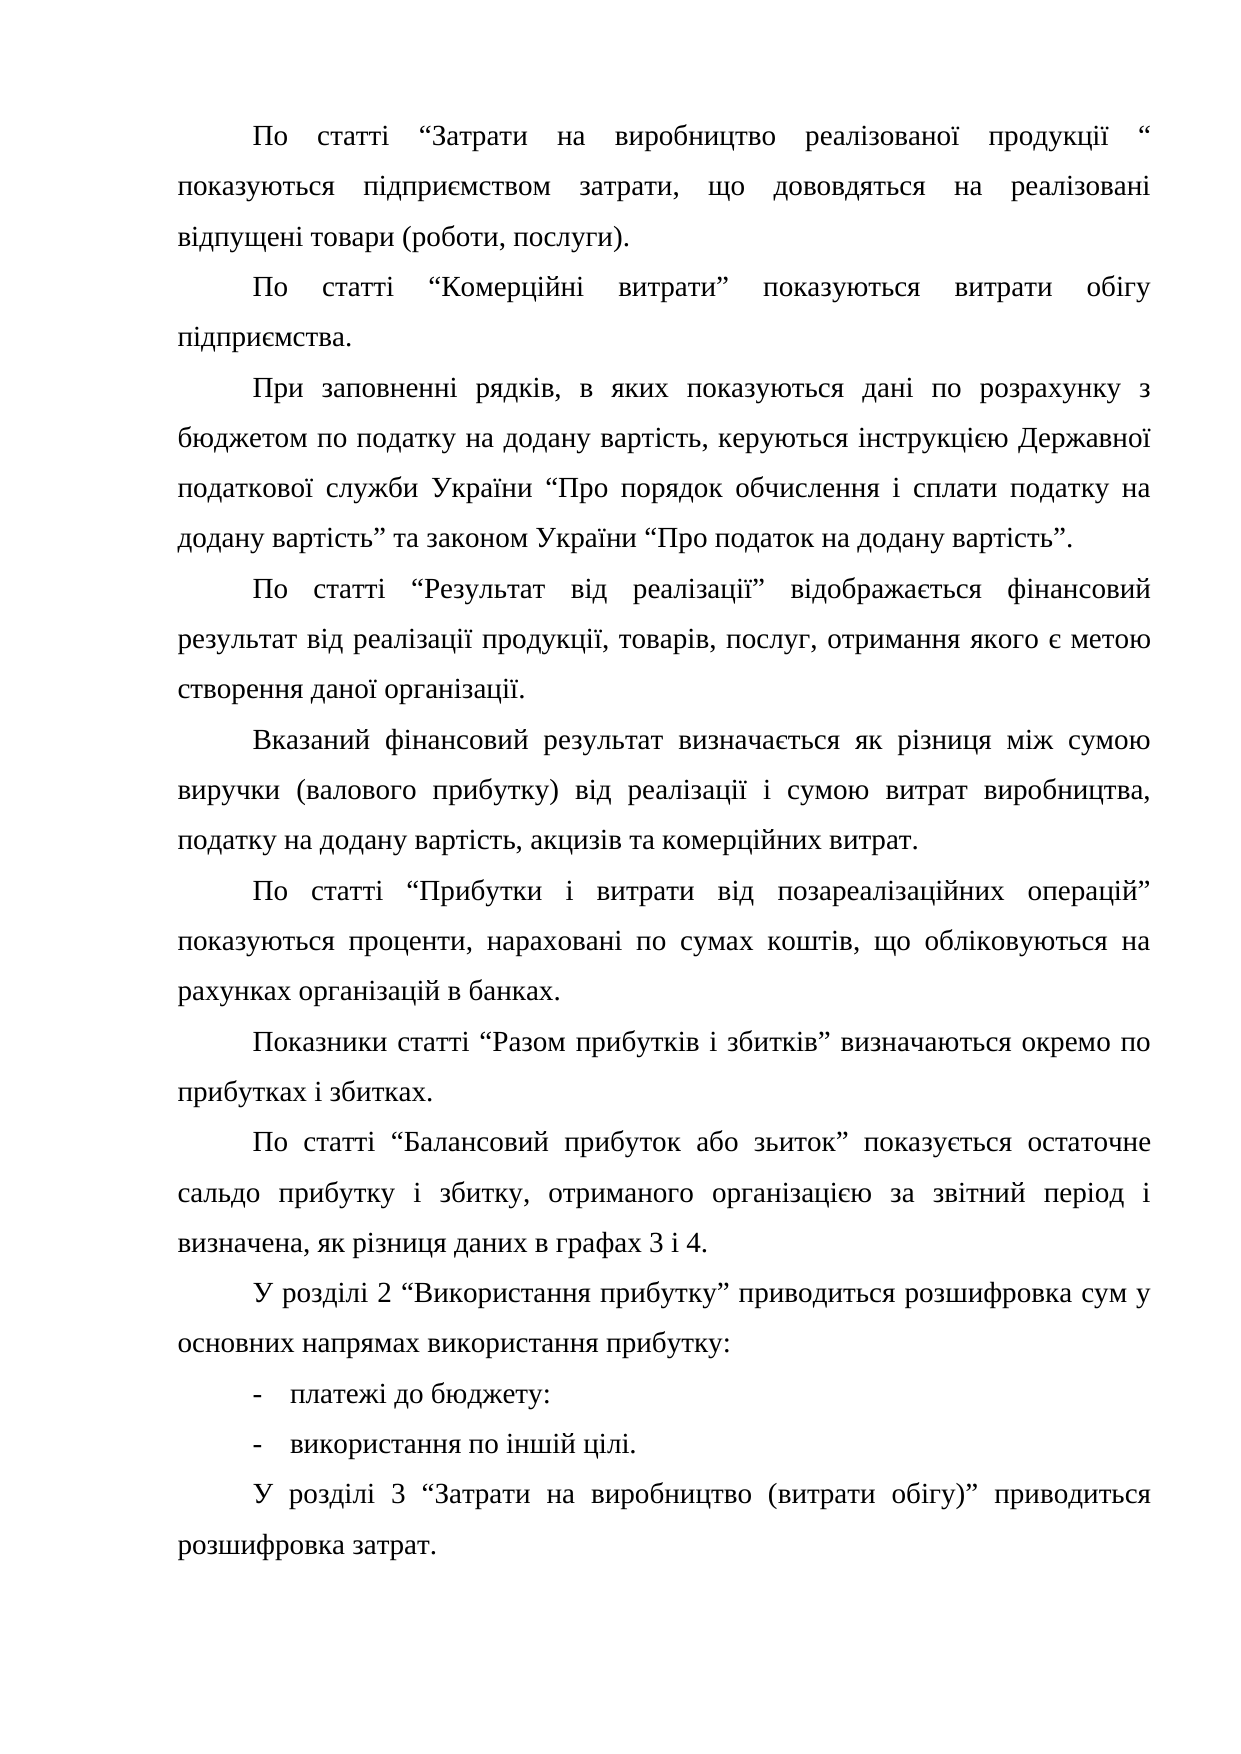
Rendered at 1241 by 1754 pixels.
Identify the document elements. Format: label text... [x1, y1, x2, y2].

text Показники статті “Разом прибутків і збитків” визначаються окремо по прибутках і збитках. [177, 1024, 1152, 1108]
text По статті “Комерційні витрати” показуються витрати обігу підприємства. [177, 269, 1152, 353]
text По статті “Затрати на виробництво реалізованої продукції “ показуються підприємством затрати, що дововдяться на реалізовані відпущені товари (роботи, послуги). [177, 118, 1152, 252]
text При заповненні рядків, в яких показуються дані по розрахунку з бюджетом по податку на додану вартість, керуються інструкцією Державної податкової служби України “Про порядок обчислення і сплати податку на додану вартість” та законом України “Про податок на додану вартість”. [177, 370, 1152, 554]
text У розділі 2 “Використання прибутку” приводиться розшифровка сум у основних напрямах використання прибутку: [177, 1275, 1152, 1359]
list використання по іншій цілі. [252, 1426, 1152, 1460]
text У розділі 3 “Затрати на виробництво (витрати обігу)” приводиться розшифровка затрат. [177, 1477, 1152, 1560]
text По статті “Прибутки і витрати від позареалізаційних операцій” показуються проценти, нараховані по сумах коштів, що обліковуються на рахунках організацій в банках. [177, 873, 1152, 1007]
text Вказаний фінансовий результат визначається як різниця між сумою виручки (валового прибутку) від реалізації і сумою витрат виробництва, податку на додану вартість, акцизів та комерційних витрат. [177, 722, 1152, 856]
list платежі до бюджету: [252, 1376, 1152, 1409]
text По статті “Балансовий прибуток або зьиток” показується остаточне сальдо прибутку і збитку, отриманого організацією за звітний період і визначена, як різниця даних в графах 3 і 4. [177, 1124, 1152, 1258]
text По статті “Результат від реалізації” відображається фінансовий результат від реалізації продукції, товарів, послуг, отримання якого є метою створення даної організації. [177, 571, 1152, 705]
